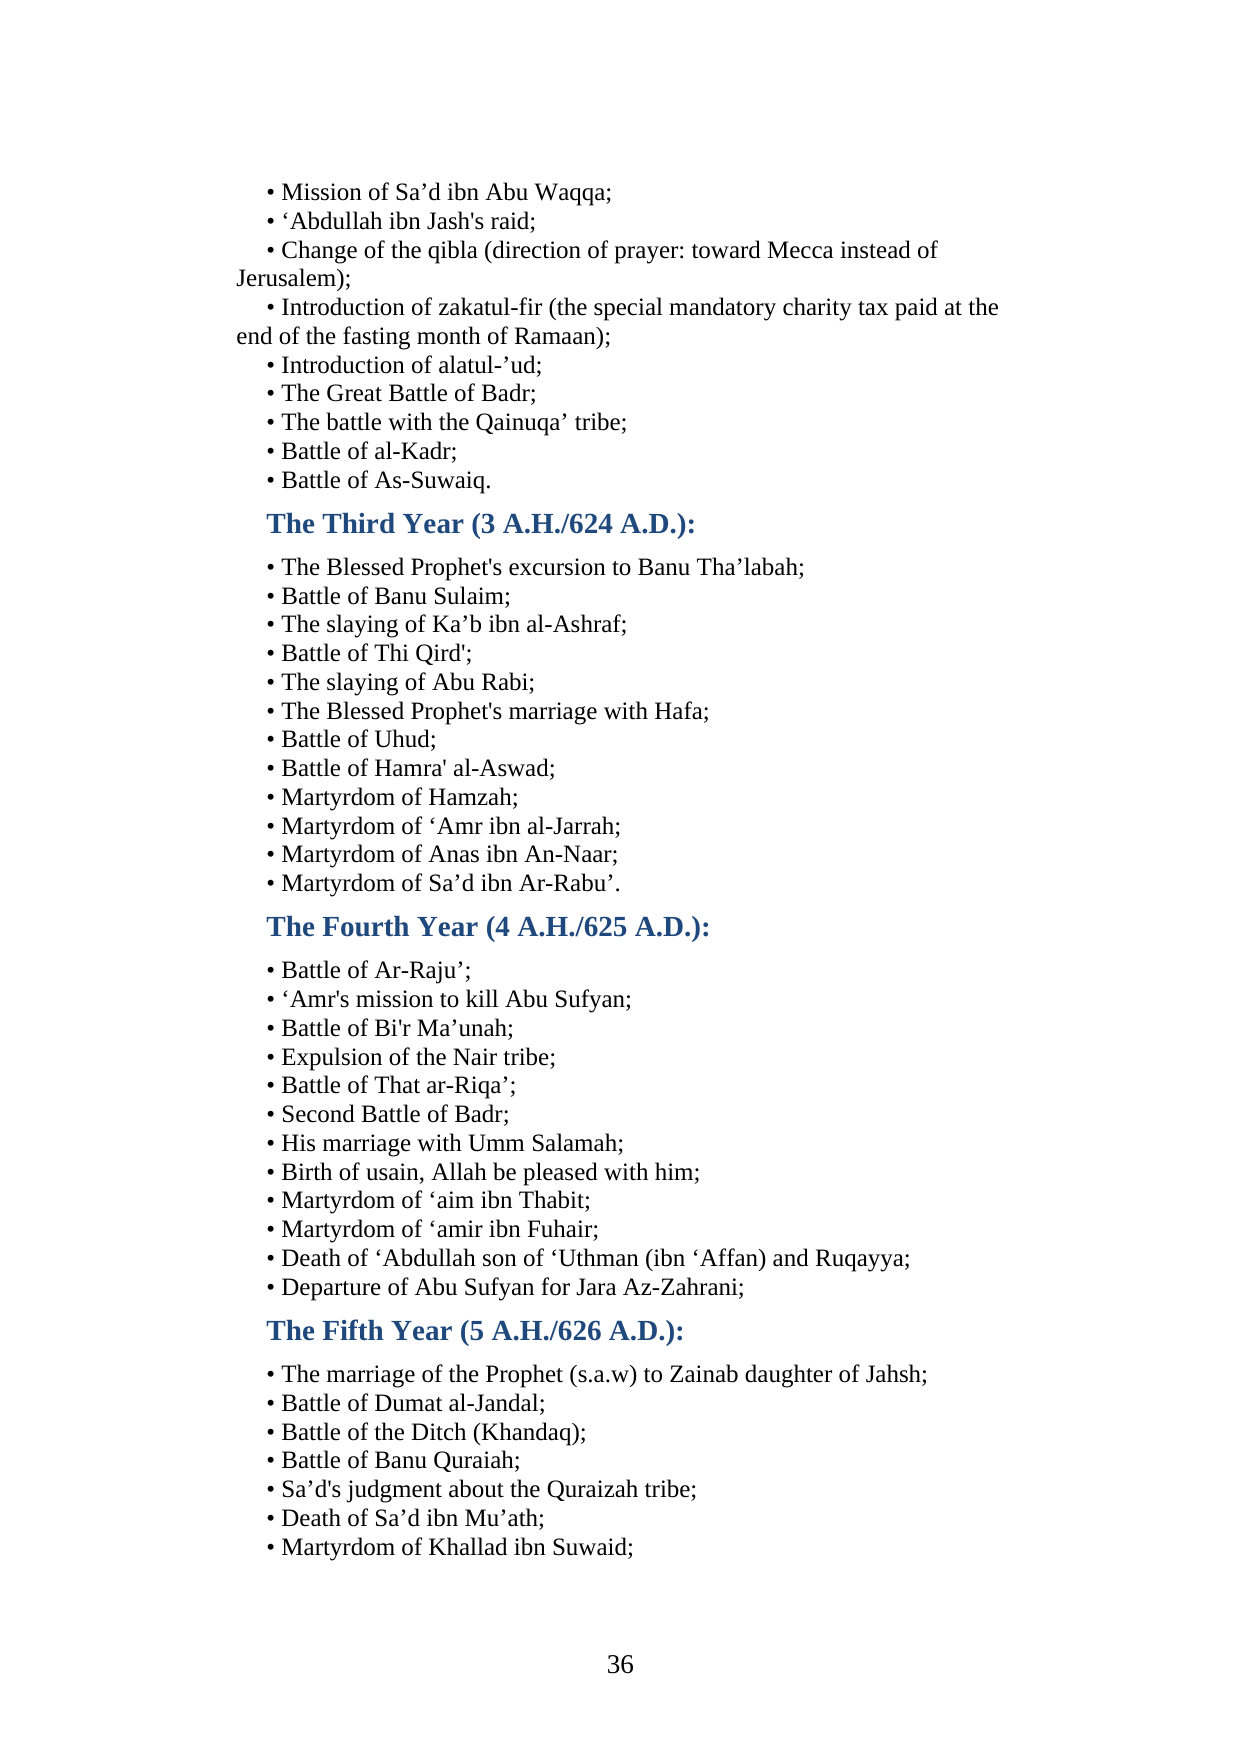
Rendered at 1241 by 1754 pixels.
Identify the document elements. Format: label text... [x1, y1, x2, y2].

text • Change of the qibla (direction of prayer: toward Mecca instead of Jerusalem); [236, 235, 1004, 292]
text • Battle of Dumat al-Jandal; [236, 1388, 1004, 1417]
text • Expulsion of the Nair tribe; [236, 1042, 1004, 1071]
text • The Blessed Prophet's marriage with Hafa; [236, 696, 1004, 724]
text • Battle of Bi'r Ma’unah; [236, 1013, 1004, 1042]
text • Martyrdom of Sa’d ibn Ar-Rabu’. [236, 868, 1004, 897]
text • Martyrdom of ‘aim ibn Thabit; [236, 1186, 1004, 1214]
text • The marriage of the Prophet (s.a.w) to Zainab daughter of Jahsh; [236, 1359, 1004, 1388]
text • Birth of usain, Allah be pleased with him; [236, 1157, 1004, 1186]
text • Battle of Uhud; [236, 724, 1004, 753]
text • Battle of Banu Sulaim; [236, 581, 1004, 609]
text • Martyrdom of ‘Amr ibn al-Jarrah; [236, 811, 1004, 839]
subtitle The Fifth Year (5 A.H./626 A.D.): [236, 1313, 1004, 1347]
text • Battle of Thi Qird'; [236, 638, 1004, 667]
text • The Great Battle of Badr; [236, 378, 1004, 407]
text • Battle of al-Kadr; [236, 436, 1004, 465]
text • Mission of Sa’d ibn Abu Waqqa; [236, 177, 1004, 206]
text • Introduction of alatul-’ud; [236, 350, 1004, 378]
text • Battle of Hamra' al-Aswad; [236, 753, 1004, 782]
subtitle The Fourth Year (4 A.H./625 A.D.): [236, 909, 1004, 943]
text • The battle with the Qainuqa’ tribe; [236, 407, 1004, 436]
text • Introduction of zakatul-fir (the special mandatory charity tax paid at the end of the fasting month of Ramaan); [236, 292, 1004, 350]
text • Death of ‘Abdullah son of ‘Uthman (ibn ‘Affan) and Ruqayya; [236, 1243, 1004, 1272]
text • Martyrdom of ‘amir ibn Fuhair; [236, 1214, 1004, 1243]
text • Sa’d's judgment about the Quraizah tribe; [236, 1474, 1004, 1503]
text • Battle of the Ditch (Khandaq); [236, 1417, 1004, 1445]
text • Battle of Banu Quraiah; [236, 1445, 1004, 1474]
text • ‘Amr's mission to kill Abu Sufyan; [236, 984, 1004, 1013]
text • Martyrdom of Anas ibn An-Naar; [236, 839, 1004, 868]
subtitle The Third Year (3 A.H./624 A.D.): [236, 506, 1004, 539]
text • Battle of As-Suwaiq. [236, 465, 1004, 493]
text • The slaying of Ka’b ibn al-Ashraf; [236, 609, 1004, 638]
text • ‘Abdullah ibn Jash's raid; [236, 206, 1004, 235]
text • The slaying of Abu Rabi; [236, 667, 1004, 696]
text • Martyrdom of Khallad ibn Suwaid; [236, 1532, 1004, 1560]
text • Battle of That ar-Riqa’; [236, 1071, 1004, 1099]
text • The Blessed Prophet's excursion to Banu Tha’labah; [236, 552, 1004, 581]
text • Martyrdom of Hamzah; [236, 782, 1004, 811]
text • His marriage with Umm Salamah; [236, 1128, 1004, 1157]
text • Second Battle of Badr; [236, 1099, 1004, 1128]
text • Battle of Ar-Raju’; [236, 956, 1004, 984]
text • Departure of Abu Sufyan for Jara Az-Zahrani; [236, 1272, 1004, 1301]
text • Death of Sa’d ibn Mu’ath; [236, 1503, 1004, 1532]
